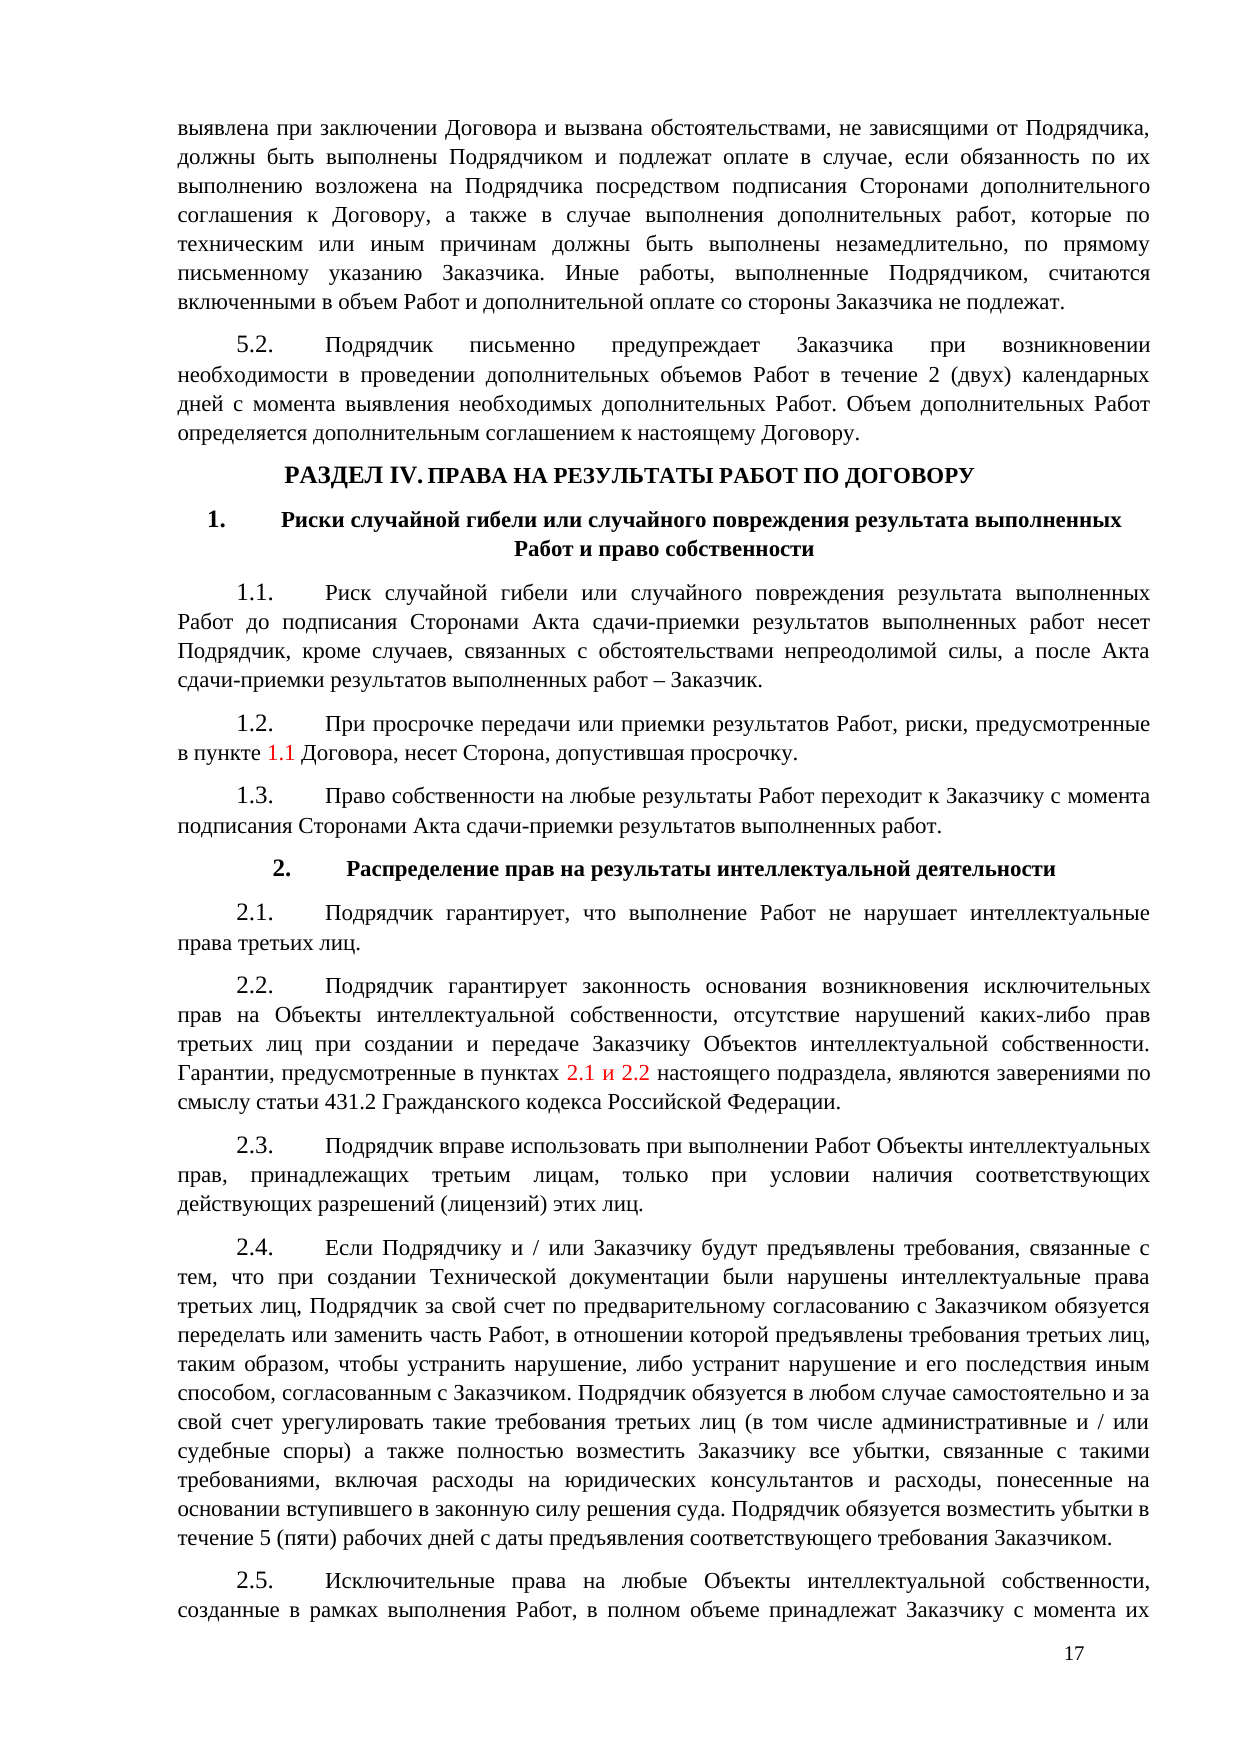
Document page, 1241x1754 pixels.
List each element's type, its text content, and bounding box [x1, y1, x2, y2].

text Риск случайной гибели или случайного повреждения результата выполненных Работ до подписания Сторонами Акта сдачи-приемки результатов выполненных работ несет Подрядчик, кроме случаев, связанных с обстоятельствами непреодолимой силы, а после Акта сдачи-приемки результатов выполненных работ – Заказчик. [177, 577, 1152, 693]
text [177, 114, 1152, 314]
text При просрочке передачи или приемки результатов Работ, риски, предусмотренные в пункте 19.1 Договора, несет Сторона, допустившая просрочку. [177, 708, 1152, 765]
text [177, 1565, 1152, 1623]
text Право собственности на любые результаты Работ переходит к Заказчику с момента подписания Сторонами Акта сдачи-приемки результатов выполненных работ. [177, 781, 1152, 838]
text ПРАВА НА РЕЗУЛЬТАТЫ РАБОТ ПО ДОГОВОРУ [177, 460, 1152, 489]
text Подрядчик гарантирует законность основания возникновения исключительных прав на Объекты интеллектуальной собственности, отсутствие нарушений каких-либо прав третьих лиц при создании и передаче Заказчику Объектов интеллектуальной собственности. Гарантии, предусмотренные в пунктах 20.1 и 20.2 настоящего подраздела, являются заверениями по смыслу статьи 431.2 Гражданского кодекса Российской Федерации. [177, 970, 1152, 1115]
text Подрядчик письменно предупреждает Заказчика при возникновении необходимости в проведении дополнительных объемов Работ в течение 2 (двух) календарных дней с момента выявления необходимых дополнительных Работ. Объем дополнительных Работ определяется дополнительным соглашением к настоящему Договору. [177, 329, 1152, 445]
text Если Подрядчику и / или Заказчику будут предъявлены требования, связанные с тем, что при создании Технической документации были нарушены интеллектуальные права третьих лиц, Подрядчик за свой счет по предварительному согласованию с Заказчиком обязуется переделать или заменить часть Работ, в отношении которой предъявлены требования третьих лиц, таким образом, чтобы устранить нарушение, либо устранит нарушение и его последствия иным способом, согласованным с Заказчиком. Подрядчик обязуется в любом случае самостоятельно и за свой счет урегулировать такие требования третьих лиц (в том числе административные и / или судебные споры) а также полностью возместить Заказчику все убытки, связанные с такими требованиями, включая расходы на юридических консультантов и расходы, понесенные на основании вступившего в законную силу решения суда. Подрядчик обязуется возместить убытки в течение 5 (пяти) рабочих дней с даты предъявления соответствующего требования Заказчиком. [177, 1232, 1152, 1550]
text Распределение прав на результаты интеллектуальной деятельности [177, 853, 1152, 882]
text Подрядчик вправе использовать при выполнении Работ Объекты интеллектуальных прав, принадлежащих третьим лицам, только при условии наличия соответствующих действующих разрешений (лицензий) этих лиц. [177, 1130, 1152, 1217]
text Риски случайной гибели или случайного повреждения результата выполненных Работ и право собственности [177, 504, 1152, 562]
text Подрядчик гарантирует, что выполнение Работ не нарушает интеллектуальные права третьих лиц. [177, 897, 1152, 955]
